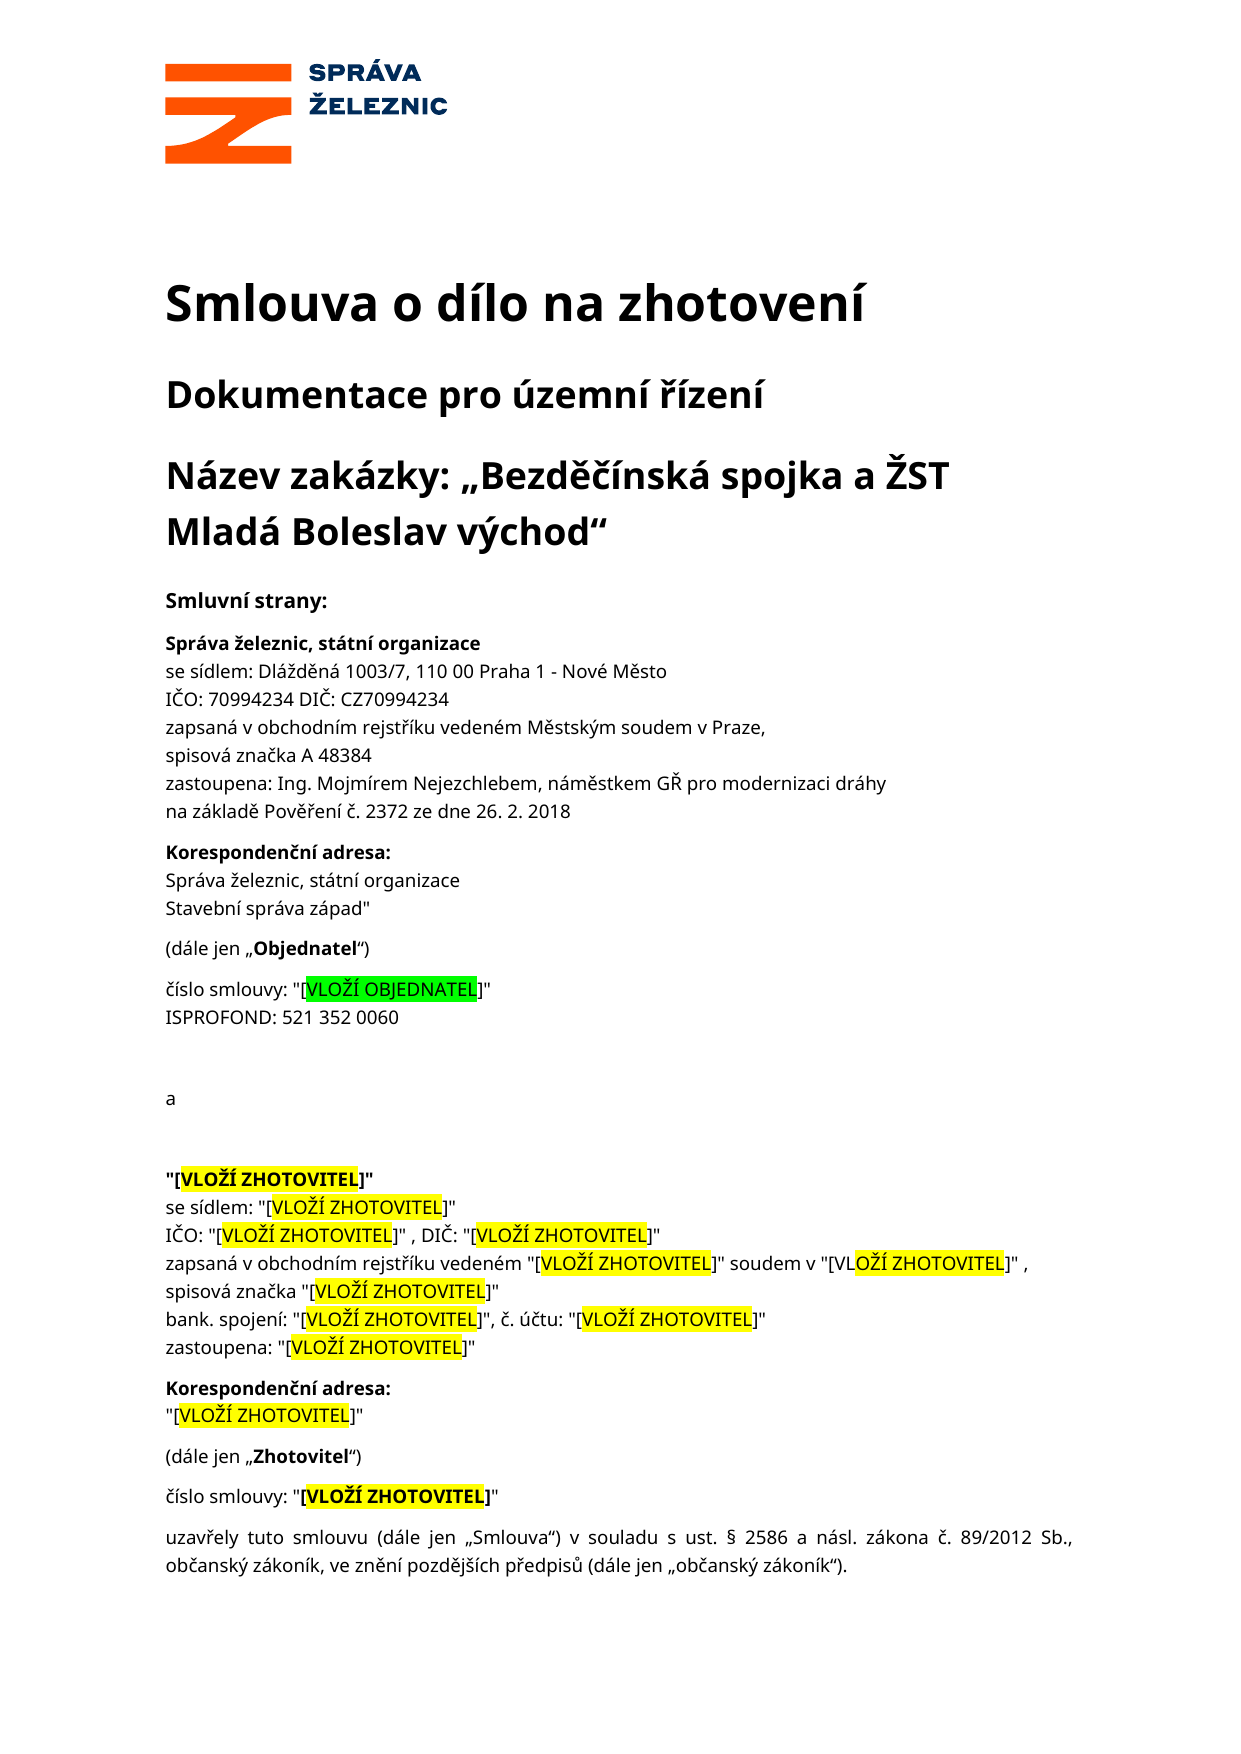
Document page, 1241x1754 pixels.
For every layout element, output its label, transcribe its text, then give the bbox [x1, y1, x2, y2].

text Dokumentace pro územní řízení [165, 368, 1075, 419]
text na základě Pověření č. 2372 ze dne 26. 2. 2018 [165, 798, 1075, 824]
text zastoupena: "[VLOŽÍ ZHOTOVITEL]" [165, 1334, 291, 1360]
text se sídlem: Dlážděná 1003/7, 110 00 Praha 1 - Nové Město [165, 658, 1075, 684]
text Stavební správa západ" [165, 895, 1075, 921]
text zapsaná v obchodním rejstříku vedeném Městským soudem v Praze, [165, 714, 1075, 740]
text Správa železnic, státní organizace [165, 867, 1075, 892]
text zapsaná v obchodním rejstříku vedeném "[VLOŽÍ ZHOTOVITEL]" soudem v "[VLOŽÍ ZHOTOVITEL]" , [165, 1250, 541, 1276]
text spisová značka "[VLOŽÍ ZHOTOVITEL]" [165, 1278, 315, 1304]
text Smlouva o dílo na zhotovení [165, 268, 1075, 336]
text (dále jen „Zhotovitel“) [165, 1443, 1075, 1469]
text Korespondenční adresa: [165, 839, 1075, 864]
text Správa železnic, státní organizace [165, 630, 1075, 656]
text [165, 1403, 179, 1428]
text IČO: "[VLOŽÍ ZHOTOVITEL]" , DIČ: "[VLOŽÍ ZHOTOVITEL]" [647, 1222, 1075, 1248]
text "[VLOŽÍ ZHOTOVITEL]" [358, 1166, 1075, 1192]
text Smluvní strany: [165, 587, 1075, 615]
text číslo smlouvy: "[VLOŽÍ ZHOTOVITEL]" [165, 1484, 306, 1509]
text se sídlem: "[VLOŽÍ ZHOTOVITEL]" [165, 1194, 272, 1220]
text ISPROFOND: 521 352 0060 [165, 1004, 1075, 1029]
text uzavřely tuto smlouvu (dále jen „Smlouva“) v souladu s ust. § 2586 a násl. zákona č. 89/2012 Sb., občanský zákoník, ve znění pozdějších předpisů (dále jen „občanský zákoník“). [165, 1524, 1075, 1578]
text spisová značka A 48384 [165, 742, 1075, 768]
text a [165, 1085, 1075, 1111]
text číslo smlouvy: "[VLOŽÍ OBJEDNATEL]" [165, 976, 306, 1002]
text číslo smlouvy: "[VLOŽÍ ZHOTOVITEL]" [484, 1484, 1075, 1509]
text bank. spojení: "[VLOŽÍ ZHOTOVITEL]", č. účtu: "[VLOŽÍ ZHOTOVITEL]" [752, 1306, 1075, 1332]
text číslo smlouvy: "[VLOŽÍ OBJEDNATEL]" [477, 976, 1075, 1002]
text "[VLOŽÍ ZHOTOVITEL]" [349, 1403, 1075, 1428]
text IČO: 70994234 DIČ: CZ70994234 [165, 686, 1075, 712]
text zastoupena: "[VLOŽÍ ZHOTOVITEL]" [462, 1334, 1075, 1360]
text Korespondenční adresa: [165, 1375, 1075, 1400]
text Název zakázky: [165, 449, 1075, 556]
text spisová značka "[VLOŽÍ ZHOTOVITEL]" [485, 1278, 1075, 1304]
text zastoupena: Ing. Mojmírem Nejezchlebem, náměstkem GŘ pro modernizaci dráhy [165, 770, 1075, 796]
text se sídlem: "[VLOŽÍ ZHOTOVITEL]" [442, 1194, 1075, 1220]
text (dále jen „Objednatel“) [165, 936, 1075, 961]
